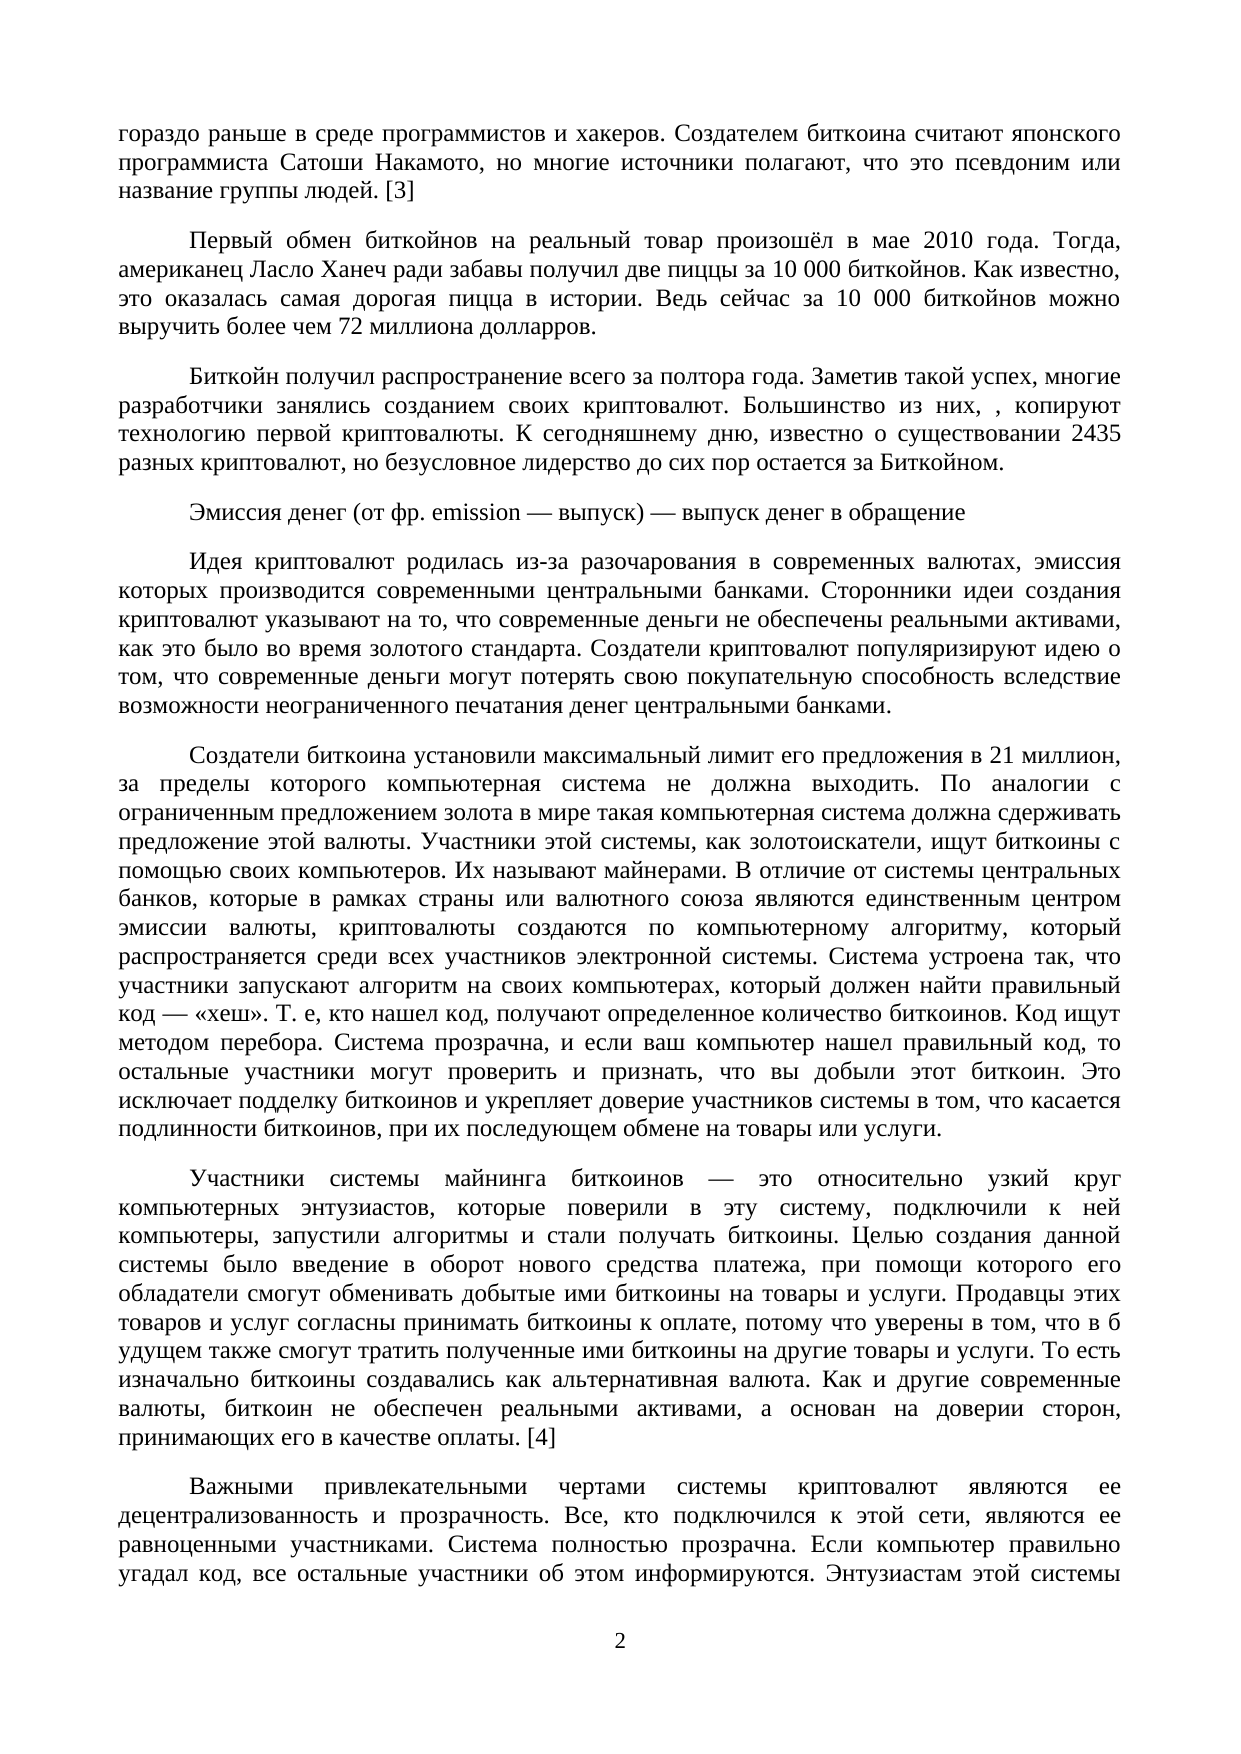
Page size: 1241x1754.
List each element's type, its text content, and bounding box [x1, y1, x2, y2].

text Идея криптовалют родилась из-за разочарования в современных валютах, эмиссия которых производится современными центральными банками. Сторонники идеи создания криптовалют указывают на то, что современные деньги не обеспечены реальными активами, как это было во время золотого стандарта. Создатели криптовалют популяризируют идею о том, что современные деньги могут потерять свою покупательную способность вследствие возможности неограниченного печатания денег центральными банками. [118, 546, 1122, 719]
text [118, 118, 1122, 204]
text Участники системы майнинга биткоинов — это относительно узкий круг компьютерных энтузиастов, которые поверили в эту систему, подключили к ней компьютеры, запустили алгоритмы и стали получать биткоины. Целью создания данной системы было введение в оборот нового средства платежа, при помощи которого его обладатели смогут обменивать добытые ими биткоины на товары и услуги. Продавцы этих товаров и услуг согласны принимать биткоины к оплате, потому что уверены в том, что в б удущем также смогут тратить полученные ими биткоины на другие товары и услуги. То есть изначально биткоины создавались как альтернативная валюта. Как и другие современные валюты, биткоин не обеспечен реальными активами, а основан на доверии сторон, принимающих его в качестве оплаты. [4] [118, 1163, 1122, 1451]
text Создатели биткоина установили максимальный лимит его предложения в 21 миллион, за пределы которого компьютерная система не должна выходить. По аналогии с ограниченным предложением золота в мире такая компьютерная система должна сдерживать предложение этой валюты. Участники этой системы, как золотоискатели, ищут биткоины с помощью своих компьютеров. Их называют майнерами. В отличие от системы центральных банков, которые в рамках страны или валютного союза являются единственным центром эмиссии валюты, криптовалюты создаются по компьютерному алгоритму, который распространяется среди всех участников электронной системы. Система устроена так, что участники запускают алгоритм на своих компьютерах, который должен найти правильный код — «хеш». Т. е, кто нашел код, получают определенное количество биткоинов. Код ищут методом перебора. Система прозрачна, и если ваш компьютер нашел правильный код, то остальные участники могут проверить и признать, что вы добыли этот биткоин. Это исключает подделку биткоинов и укрепляет доверие участников системы в том, что касается подлинности биткоинов, при их последующем обмене на товары или услуги. [118, 740, 1122, 1142]
text Первый обмен биткойнов на реальный товар произошёл в мае 2010 года. Тогда, американец Ласло Ханеч ради забавы получил две пиццы за 10 000 биткойнов. Как известно, это оказалась самая дорогая пицца в истории. Ведь сейчас за 10 000 биткойнов можно выручить более чем 72 миллиона долларров. [118, 225, 1122, 340]
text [118, 1471, 1122, 1586]
text Биткойн получил распространение всего за полтора года. Заметив такой успех, многие разработчики занялись созданием своих криптовалют. Большинство из них, , копируют технологию первой криптовалюты. К сегодняшнему дню, известно о существовании 2435 разных криптовалют, но безусловное лидерство до сих пор остается за Биткойном. [118, 361, 1122, 476]
text Эмиссия денег (от фр. emission — выпуск) — выпуск денег в обращение [118, 497, 1122, 526]
